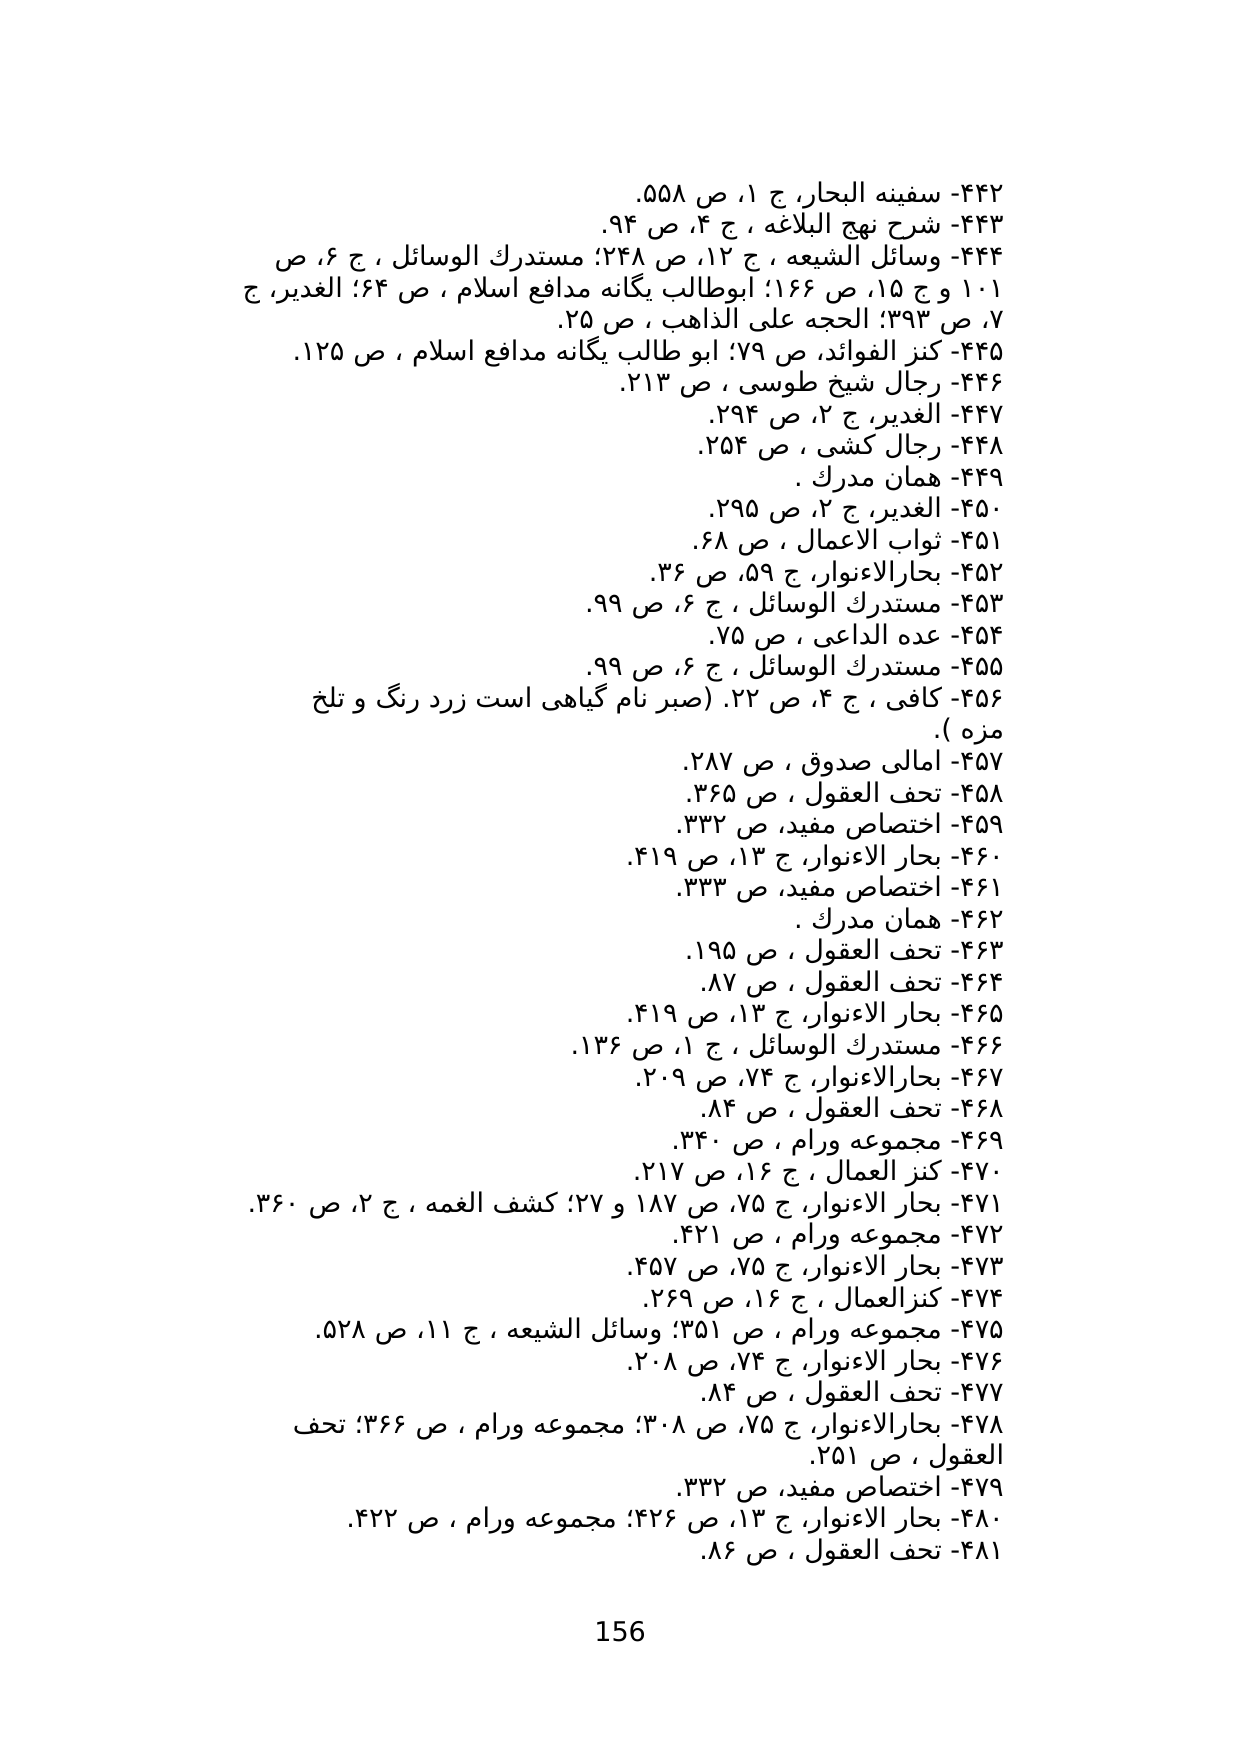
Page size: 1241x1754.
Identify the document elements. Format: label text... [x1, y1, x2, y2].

text ۴۶۳- تحف العقول ، ص ۱۹۵. [236, 935, 1004, 966]
text ۴۴۲- سفينه البحار، ج ۱، ص ۵۵۸. [236, 177, 1004, 209]
text ۴۵۶- كافى ، ج ۴، ص ۲۲. (صبر نام گياهى است زرد رنگ و تلخ مزه ). [236, 682, 1004, 745]
text ۴۶۵- بحار الاءنوار، ج ۱۳، ص ۴۱۹. [236, 998, 1004, 1029]
text ۴۶۱- اختصاص مفيد، ص ۳۳۳. [236, 872, 1004, 903]
text ۴۴۶- رجال شيخ طوسى ، ص ۲۱۳. [236, 367, 1004, 398]
text ۴۷۱- بحار الاءنوار، ج ۷۵، ص ۱۸۷ و ۲۷؛ كشف الغمه ، ج ۲، ص ۳۶۰. [236, 1187, 1004, 1219]
text ۴۵۷- امالى صدوق ، ص ۲۸۷. [236, 745, 1004, 777]
text ۴۶۴- تحف العقول ، ص ۸۷. [236, 966, 1004, 998]
text ۴۶۰- بحار الاءنوار، ج ۱۳، ص ۴۱۹. [236, 840, 1004, 872]
text ۴۵۹- اختصاص مفيد، ص ۳۳۲. [236, 808, 1004, 840]
text ۴۶۹- مجموعه ورام ، ص ۳۴۰. [236, 1124, 1004, 1156]
text ۴۶۷- بحارالاءنوار، ج ۷۴، ص ۲۰۹. [236, 1061, 1004, 1092]
text ۴۴۹- همان مدرك . [236, 461, 1004, 493]
text ۴۷۲- مجموعه ورام ، ص ۴۲۱. [236, 1219, 1004, 1250]
text ۴۷۰- كنز العمال ، ج ۱۶، ص ۲۱۷. [236, 1156, 1004, 1187]
text ۴۴۸- رجال كشى ، ص ۲۵۴. [236, 430, 1004, 461]
text ۴۸۰- بحار الاءنوار، ج ۱۳، ص ۴۲۶؛ مجموعه ورام ، ص ۴۲۲. [236, 1503, 1004, 1534]
text ۴۴۷- الغدير، ج ۲، ص ۲۹۴. [236, 398, 1004, 430]
text ۴۷۸- بحارالاءنوار، ج ۷۵، ص ۳۰۸؛ مجموعه ورام ، ص ۳۶۶؛ تحف العقول ، ص ۲۵۱. [236, 1408, 1004, 1471]
text ۴۵۲- بحارالاءنوار، ج ۵۹، ص ۳۶. [236, 556, 1004, 587]
text ۴۵۵- مستدرك الوسائل ، ج ۶، ص ۹۹. [236, 651, 1004, 682]
text ۴۷۵- مجموعه ورام ، ص ۳۵۱؛ وسائل الشيعه ، ج ۱۱، ص ۵۲۸. [236, 1313, 1004, 1345]
text ۴۷۹- اختصاص مفيد، ص ۳۳۲. [236, 1471, 1004, 1503]
text ۴۶۸- تحف العقول ، ص ۸۴. [236, 1092, 1004, 1124]
text ۴۷۳- بحار الاءنوار، ج ۷۵، ص ۴۵۷. [236, 1250, 1004, 1282]
text ۴۵۸- تحف العقول ، ص ۳۶۵. [236, 777, 1004, 808]
text ۴۶۲- همان مدرك . [236, 903, 1004, 935]
text ۴۷۴- كنزالعمال ، ج ۱۶، ص ۲۶۹. [236, 1282, 1004, 1313]
text ۴۴۵- كنز الفوائد، ص ۷۹؛ ابو طالب يگانه مدافع اسلام ، ص ۱۲۵. [236, 335, 1004, 367]
text ۴۷۷- تحف العقول ، ص ۸۴. [236, 1377, 1004, 1408]
text ۴۶۶- مستدرك الوسائل ، ج ۱، ص ۱۳۶. [236, 1029, 1004, 1061]
text ۴۷۶- بحار الاءنوار، ج ۷۴، ص ۲۰۸. [236, 1345, 1004, 1377]
text ۴۵۰- الغدير، ج ۲، ص ۲۹۵. [236, 493, 1004, 524]
text ۴۵۳- مستدرك الوسائل ، ج ۶، ص ۹۹. [236, 587, 1004, 619]
text ۴۵۴- عده الداعى ، ص ۷۵. [236, 619, 1004, 651]
text ۴۴۴- وسائل الشيعه ، ج ۱۲، ص ۲۴۸؛ مستدرك الوسائل ، ج ۶، ص ۱۰۱ و ج ۱۵، ص ۱۶۶؛ ابوطالب يگانه مدافع اسلام ، ص ۶۴؛ الغدير، ج ۷، ص ۳۹۳؛ الحجه على الذاهب ، ص ۲۵. [236, 240, 1004, 335]
text ۴۴۳- شرح نهج البلاغه ، ج ۴، ص ۹۴. [236, 209, 1004, 240]
text ۴۸۱- تحف العقول ، ص ۸۶. [236, 1534, 1004, 1566]
text ۴۵۱- ثواب الاعمال ، ص ۶۸. [236, 524, 1004, 556]
